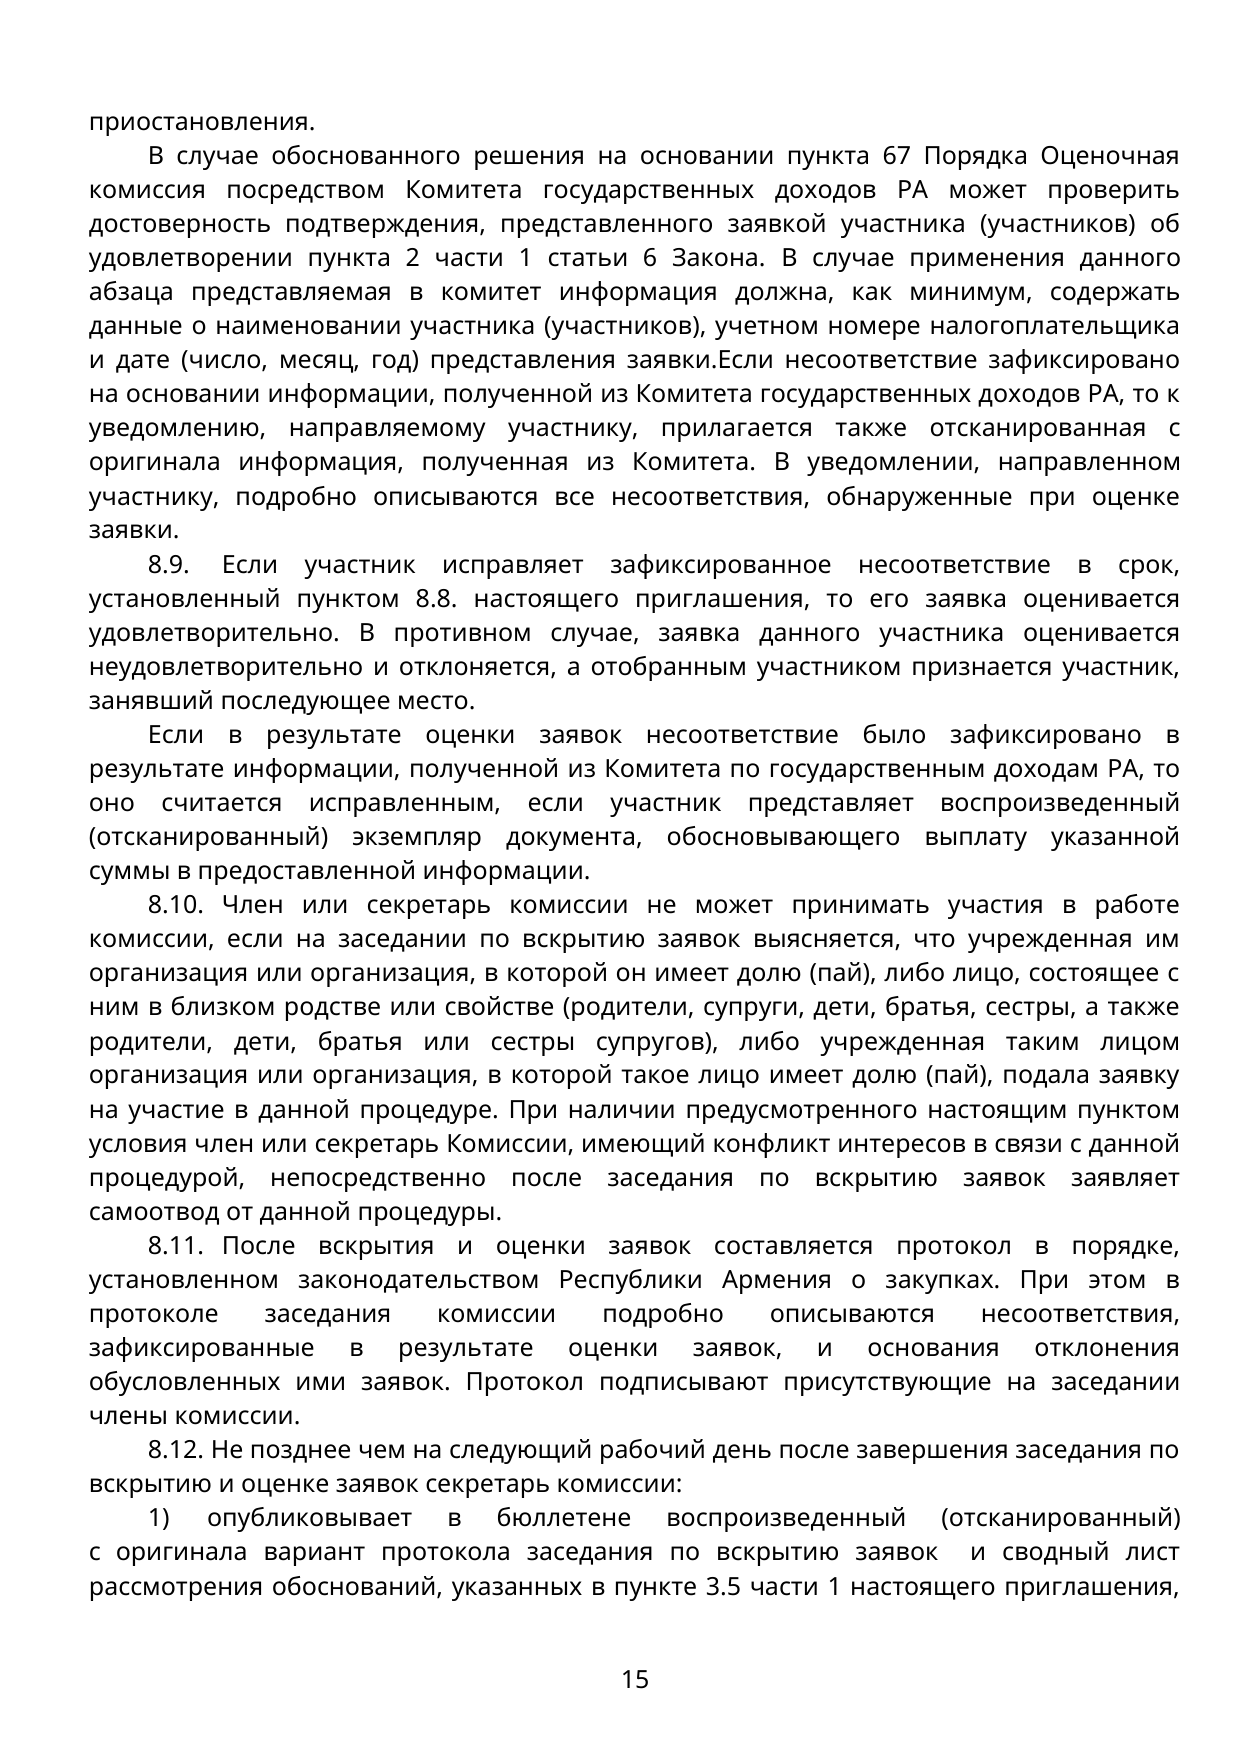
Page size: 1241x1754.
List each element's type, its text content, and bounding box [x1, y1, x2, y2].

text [89, 1500, 1181, 1602]
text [89, 103, 1181, 137]
text Если в результате оценки заявок несоответствие было зафиксировано в результате информации, полученной из Комитета по государственным доходам РА, то оно считается исправленным, если участник представляет воспроизведенный (отсканированный) экземпляр документа, обосновывающего выплату указанной суммы в предоставленной информации. [89, 717, 1181, 887]
text 8.12. Не позднее чем на следующий рабочий день после завершения заседания по вскрытию и оценке заявок секретарь комиссии: [89, 1432, 1181, 1500]
text 8.11. После вскрытия и оценки заявок составляется протокол в порядке, установленном законодательством Республики Армения о закупках. При этом в протоколе заседания комиссии подробно описываются несоответствия, зафиксированные в результате оценки заявок, и основания отклонения обусловленных ими заявок. Протокол подписывают присутствующие на заседании члены комиссии. [89, 1227, 1181, 1432]
text 8.10. Член или секретарь комиссии не может принимать участия в работе комиссии, если на заседании по вскрытию заявок выясняется, что учрежденная им организация или организация, в которой он имеет долю (пай), либо лицо, состоящее с ним в близком родстве или свойстве (родители, супруги, дети, братья, сестры, а также родители, дети, братья или сестры супругов), либо учрежденная таким лицом организация или организация, в которой такое лицо имеет долю (пай), подала заявку на участие в данной процедуре. При наличии предусмотренного настоящим пунктом условия член или секретарь Комиссии, имеющий конфликт интересов в связи с данной процедурой, непосредственно после заседания по вскрытию заявок заявляет самоотвод от данной процедуры. [89, 887, 1181, 1227]
text 8.9. Если участник исправляет зафиксированное несоответствие в срок, установленный пунктом 8.8. настоящего приглашения, то его заявка оценивается удовлетворительно. В противном случае, заявка данного участника оценивается неудовлетворительно и отклоняется, а отобранным участником признается участник, занявший последующее место. [89, 546, 1181, 717]
text В случае обоснованного решения на основании пункта 67 Порядка Оценочная комиссия посредством Комитета государственных доходов РА может проверить достоверность подтверждения, представленного заявкой участника (участников) об удовлетворении пункта 2 части 1 статьи 6 Закона. В случае применения данного абзаца представляемая в комитет информация должна, как минимум, содержать данные о наименовании участника (участников), учетном номере налогоплательщика и дате (число, месяц, год) представления заявки.Если несоответствие зафиксировано на основании информации, полученной из Комитета государственных доходов РА, то к уведомлению, направляемому участнику, прилагается также отсканированная с оригинала информация, полученная из Комитета. В уведомлении, направленном участнику, подробно описываются все несоответствия, обнаруженные при оценке заявки. [89, 137, 1181, 546]
